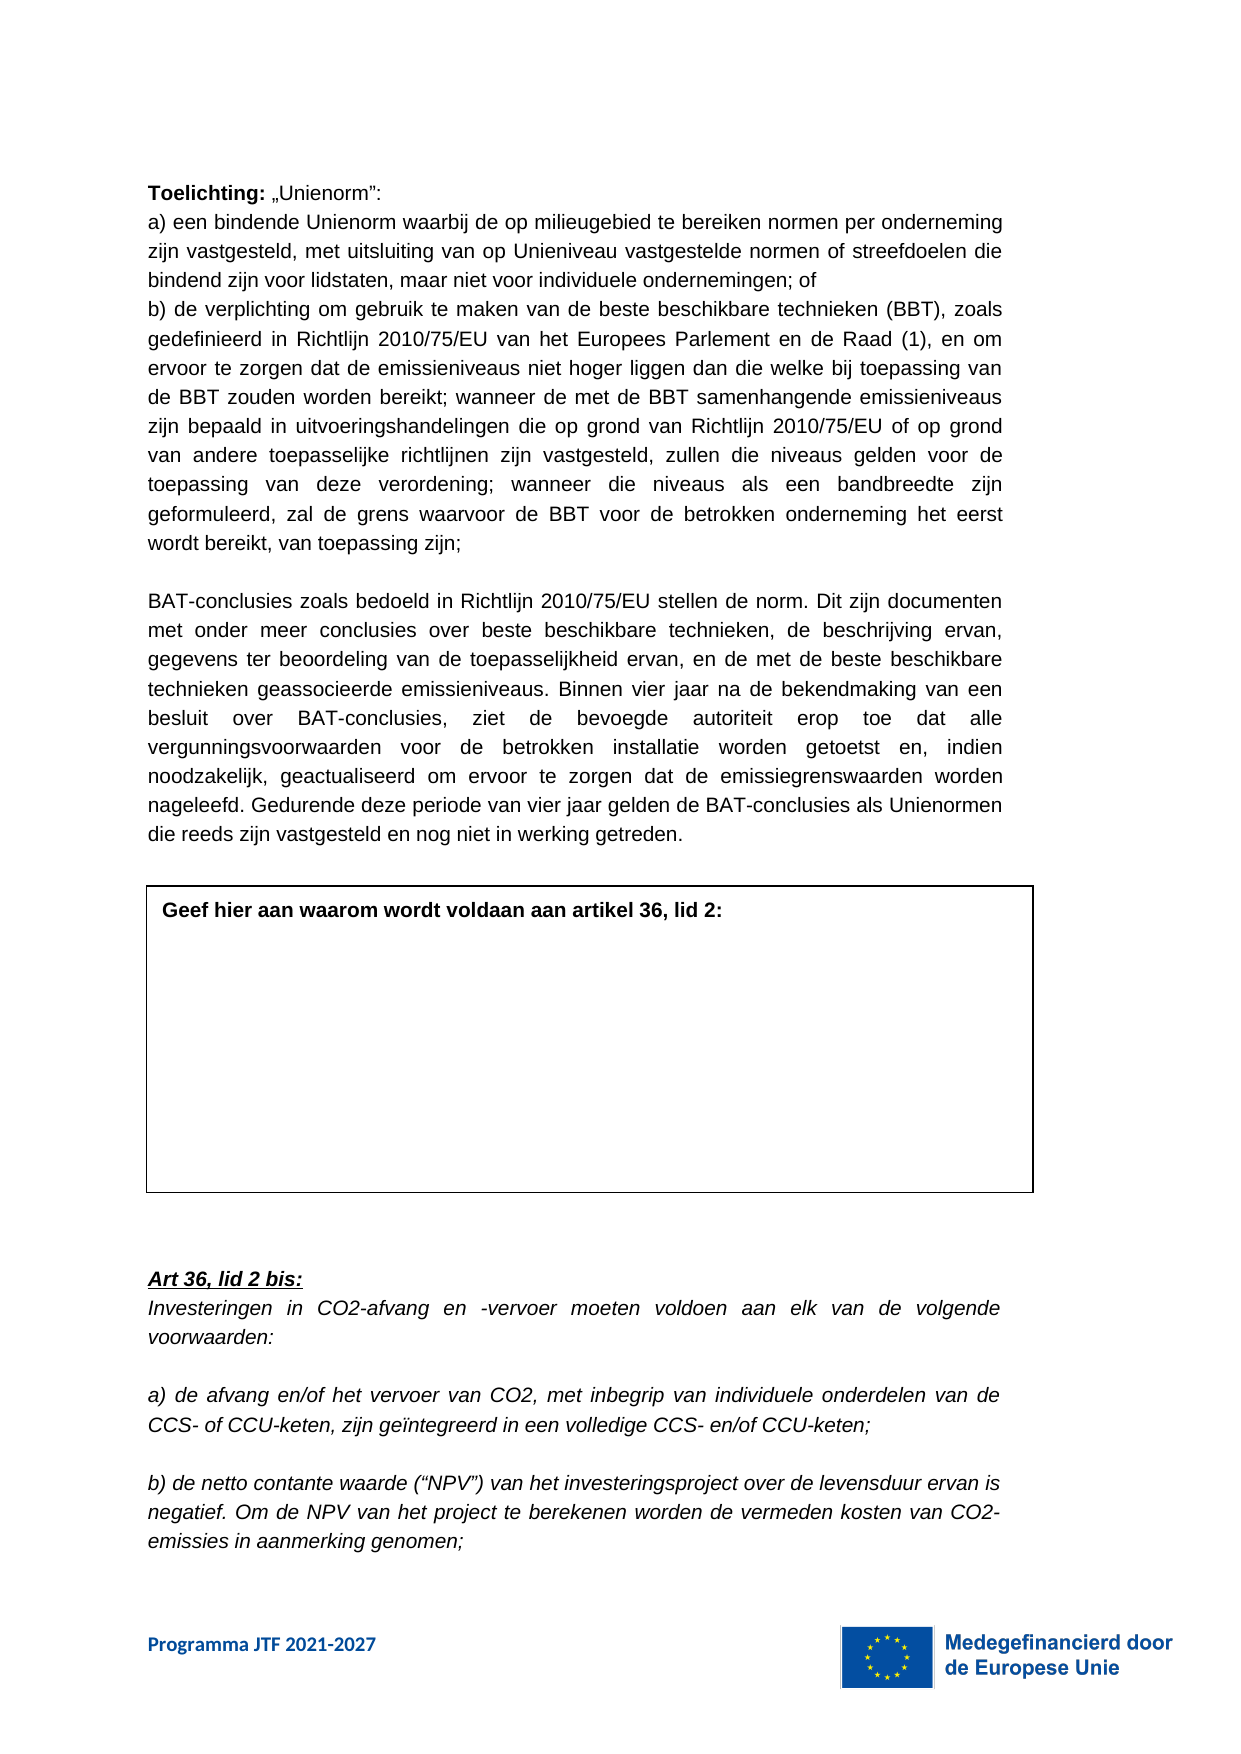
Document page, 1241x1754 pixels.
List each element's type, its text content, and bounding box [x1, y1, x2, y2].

text b) de verplichting om gebruik te maken van de beste beschikbare technieken (BBT), zoals gedefinieerd in Richtlijn 2010/75/EU van het Europees Parlement en de Raad (1), en om ervoor te zorgen dat de emissieniveaus niet hoger liggen dan die welke bij toepassing van de BBT zouden worden bereikt; wanneer de met de BBT samenhangende emissieniveaus zijn bepaald in uitvoeringshandelingen die op grond van Richtlijn 2010/75/EU of op grond van andere toepasselijke richtlijnen zijn vastgesteld, zullen die niveaus gelden voor de toepassing van deze verordening; wanneer die niveaus als een bandbreedte zijn geformuleerd, zal de grens waarvoor de BBT voor de betrokken onderneming het eerst wordt bereikt, van toepassing zijn; [148, 293, 1004, 556]
text Investeringen in CO2-afvang en -vervoer moeten voldoen aan elk van de volgende voorwaarden: [148, 1292, 1004, 1350]
text Toelichting: „Unienorm”: [148, 177, 1004, 206]
text a) een bindende Unienorm waarbij de op milieugebied te bereiken normen per onderneming zijn vastgesteld, met uitsluiting van op Unieniveau vastgestelde normen of streefdoelen die bindend zijn voor lidstaten, maar niet voor individuele ondernemingen; of [148, 206, 1004, 293]
text Art 36, lid 2 bis: [148, 1263, 1004, 1292]
text b) de netto contante waarde (“NPV”) van het investeringsproject over de levensduur ervan is negatief. Om de NPV van het project te berekenen worden de vermeden kosten van CO2-emissies in aanmerking genomen; [148, 1467, 1004, 1554]
text a) de afvang en/of het vervoer van CO2, met inbegrip van individuele onderdelen van de CCS- of CCU-keten, zijn geïntegreerd in een volledige CCS- en/of CCU-keten; [148, 1379, 1004, 1438]
text BAT-conclusies zoals bedoeld in Richtlijn 2010/75/EU stellen de norm. Dit zijn documenten met onder meer conclusies over beste beschikbare technieken, de beschrijving ervan, gegevens ter beoordeling van de toepasselijkheid ervan, en de met de beste beschikbare technieken geassocieerde emissieniveaus. Binnen vier jaar na de bekendmaking van een besluit over BAT-conclusies, ziet de bevoegde autoriteit erop toe dat alle vergunningsvoorwaarden voor de betrokken installatie worden getoetst en, indien noodzakelijk, geactualiseerd om ervoor te zorgen dat de emissiegrenswaarden worden nageleefd. Gedurende deze periode van vier jaar gelden de BAT-conclusies als Unienormen die reeds zijn vastgesteld en nog niet in werking getreden. [148, 585, 1004, 848]
picture [838, 1623, 1179, 1690]
